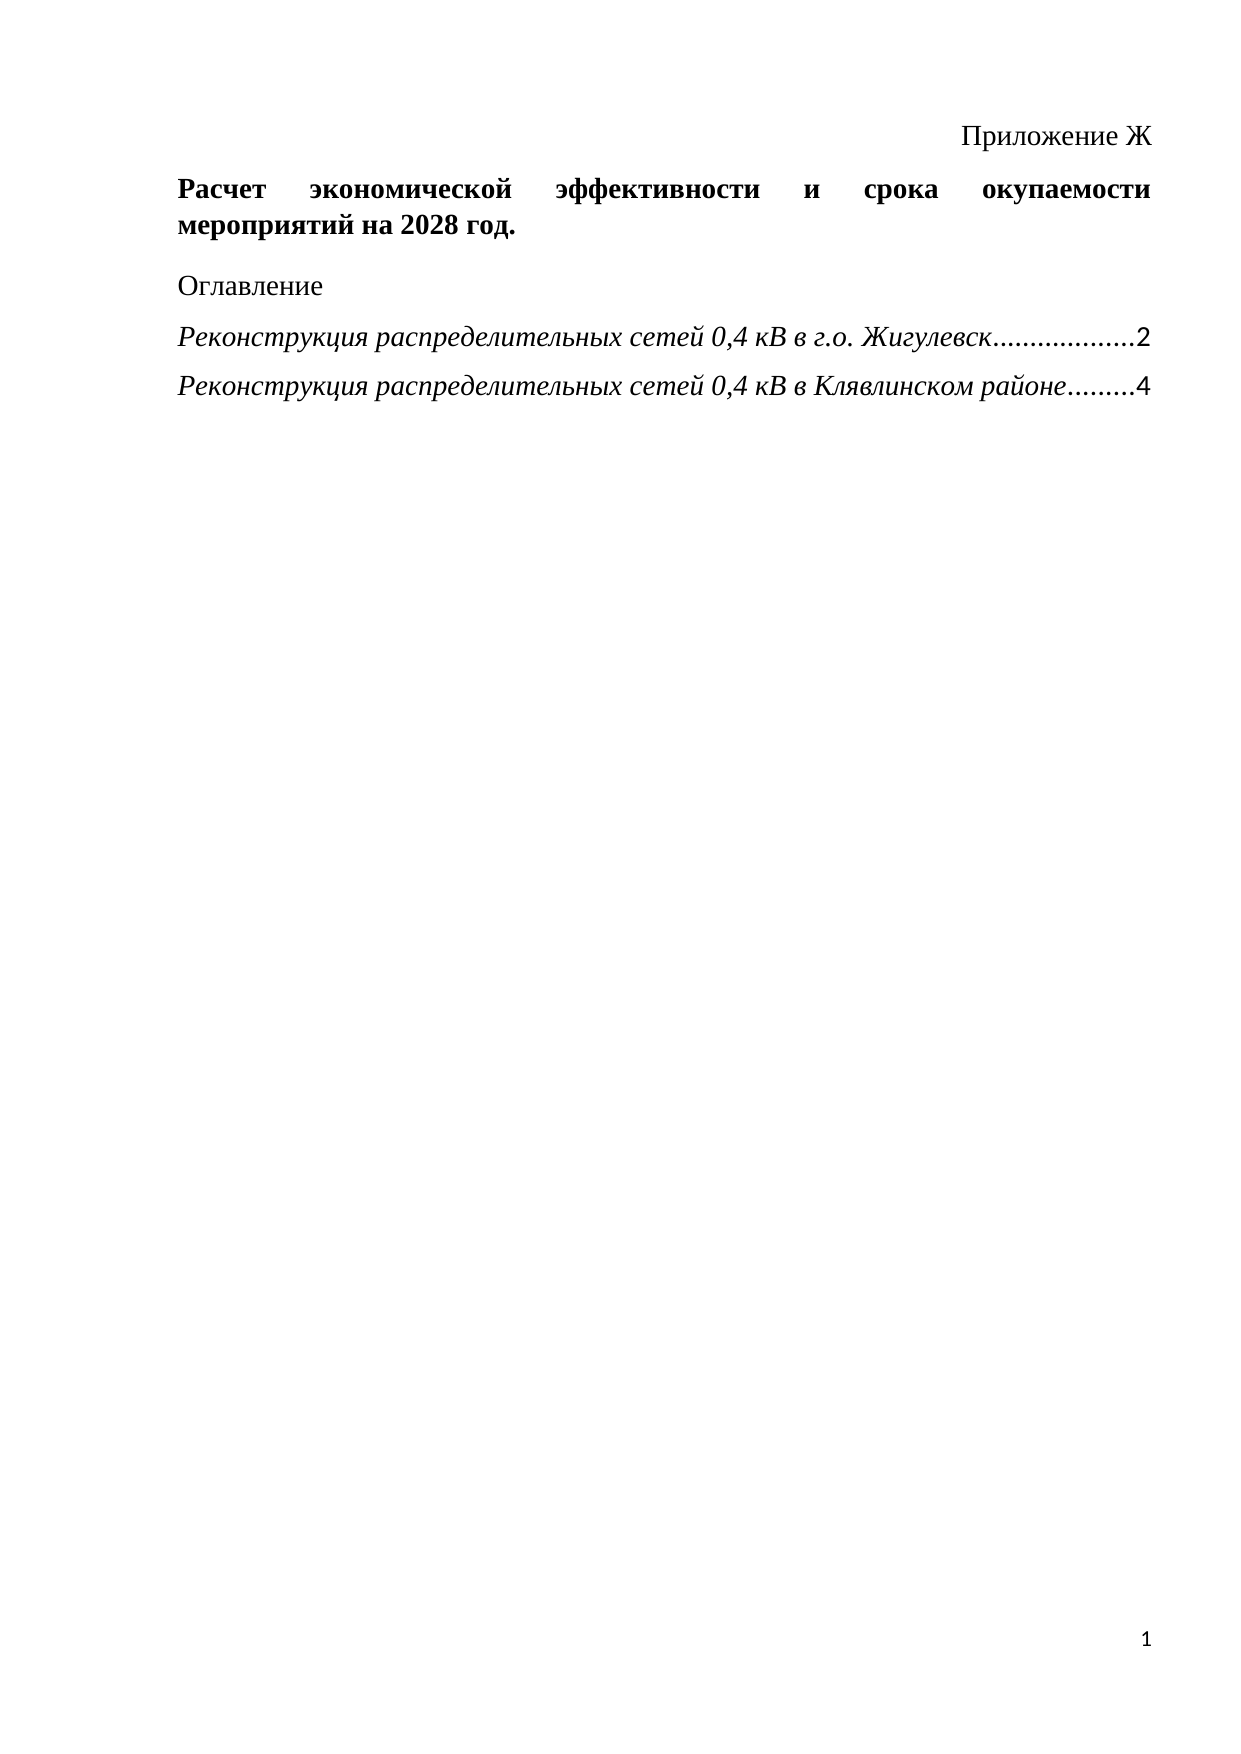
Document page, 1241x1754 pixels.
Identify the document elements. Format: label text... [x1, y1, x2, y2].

text Приложение Ж [177, 118, 1152, 152]
text Расчет экономической эффективности и срока окупаемости мероприятий на 2028 год. [177, 171, 1152, 241]
